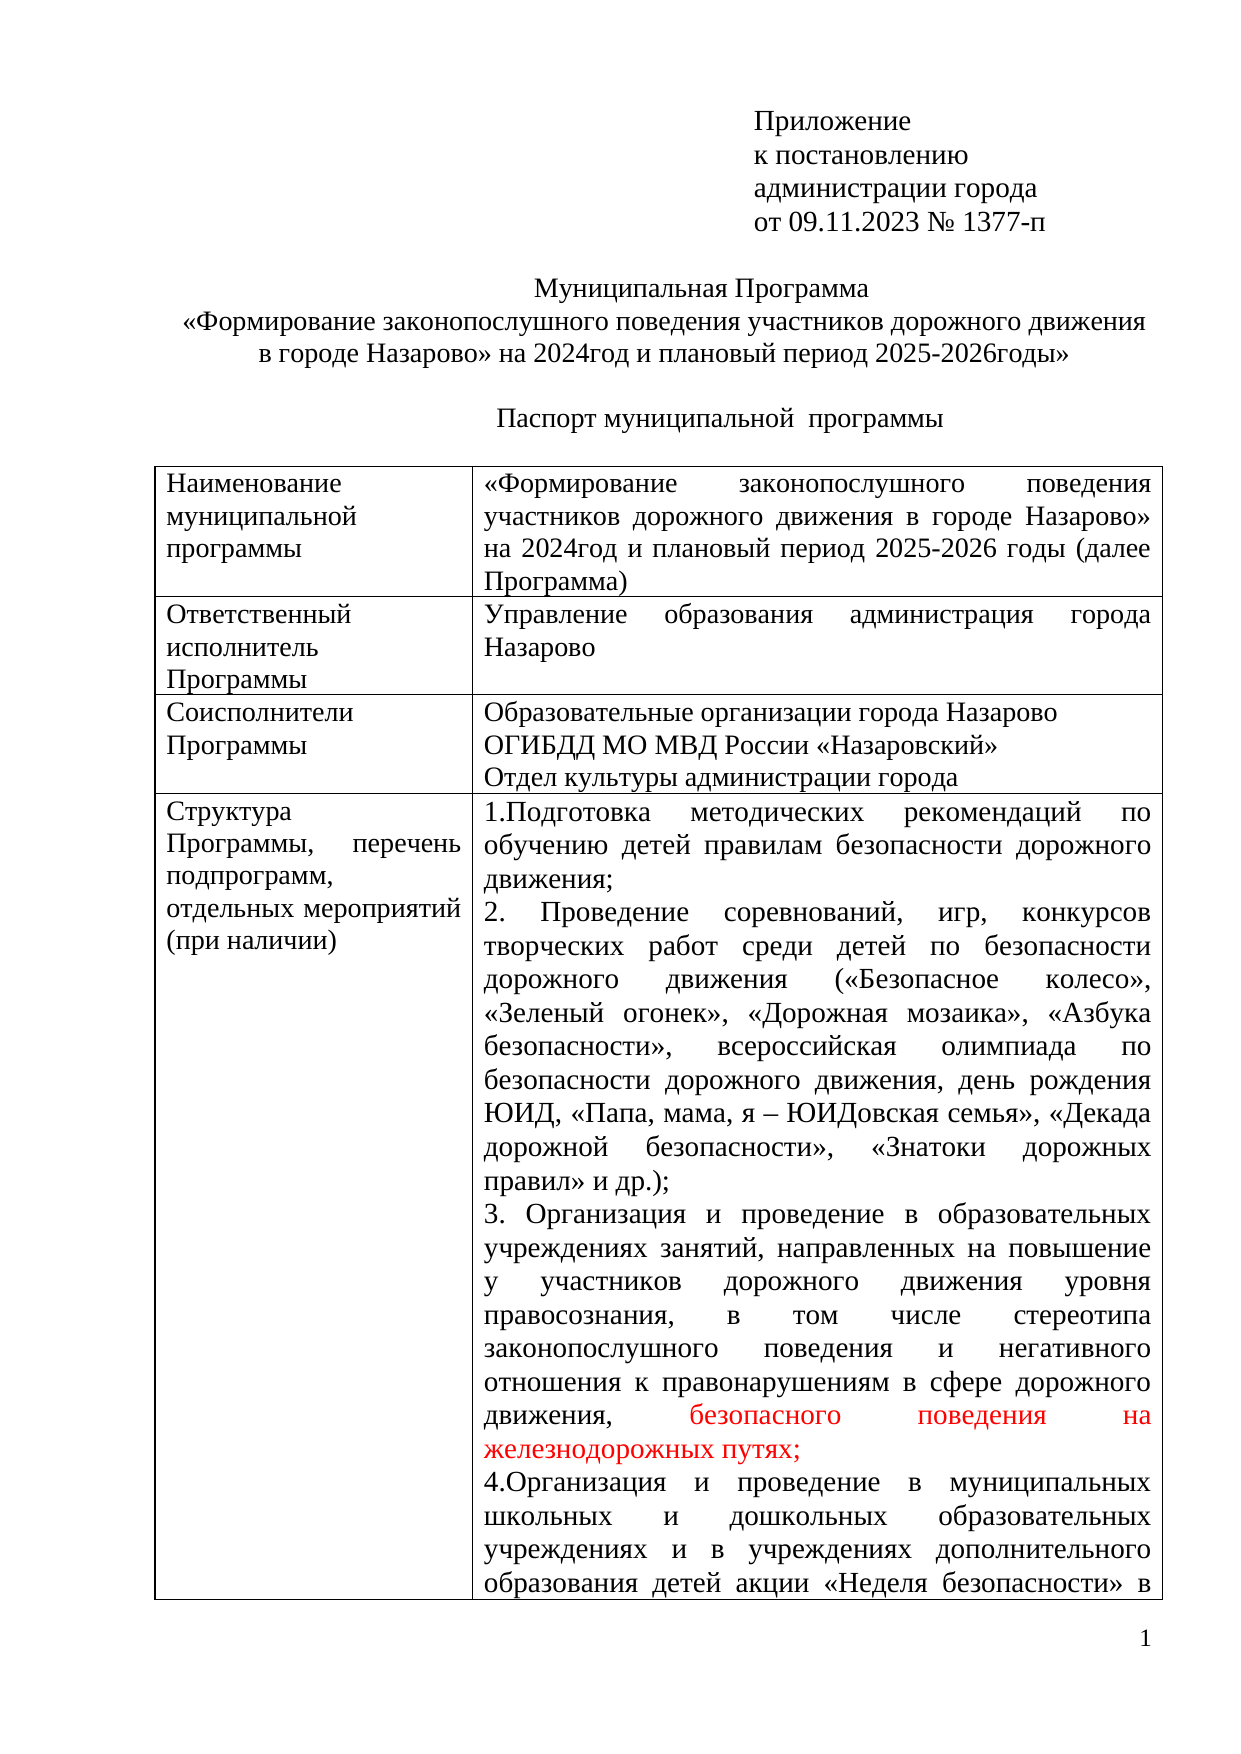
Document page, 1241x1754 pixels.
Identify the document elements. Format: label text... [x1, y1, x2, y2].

text от 09.11.2023 № 1377-п [753, 204, 1152, 238]
table_header «Формирование законопослушного поведения участников дорожного движения в городе Назарово» на 2024год и плановый период 2025-2026 годы (далее Программа) [473, 467, 1162, 596]
text Паспорт муниципальной программы [289, 401, 1152, 433]
table_cell Ответственный исполнитель Программы [156, 597, 472, 694]
text к постановлению [753, 137, 1152, 171]
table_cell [473, 794, 1162, 1599]
table_header Наименование муниципальной программы [156, 467, 472, 596]
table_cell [156, 794, 472, 1599]
table_cell Управление образования администрация города Назарово [473, 597, 1162, 694]
table_cell Соисполнители Программы [156, 695, 472, 793]
text администрации города [753, 171, 1152, 204]
text «Формирование законопослушного поведения участников дорожного движения в городе Назарово» на 2024год и плановый период 2025-2026годы» [177, 303, 1152, 368]
table_cell Образовательные организации города Назарово ОГИБДД МО МВД России «Назаровский» Отдел культуры администрации города [473, 695, 1162, 793]
text Приложение [753, 103, 1152, 137]
title Муниципальная Программа [177, 271, 1152, 303]
